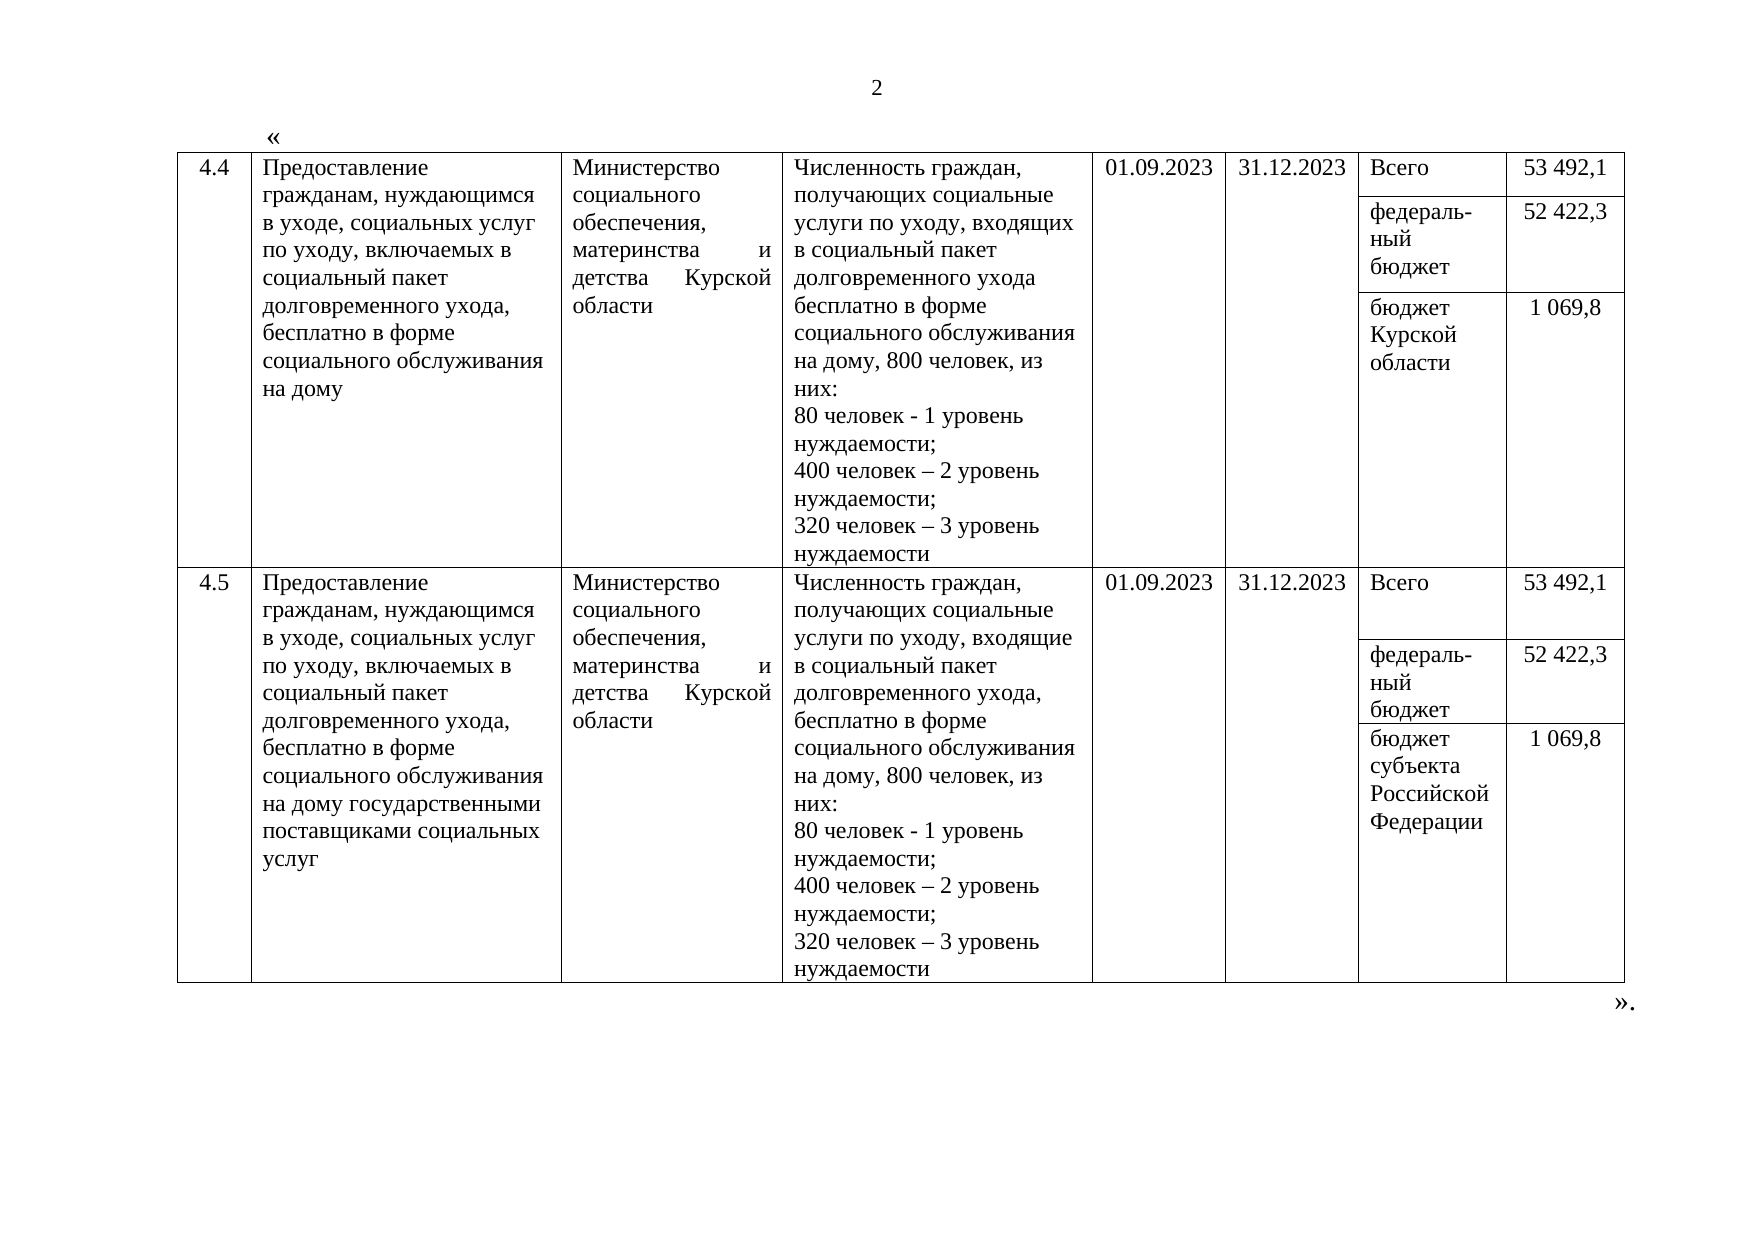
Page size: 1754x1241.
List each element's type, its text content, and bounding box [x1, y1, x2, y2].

table_header 31.12.2023 [1226, 153, 1358, 567]
table_cell 52 422,3 [1507, 640, 1624, 723]
table_cell 4.5 [178, 568, 251, 982]
table_cell 53 492,1 [1507, 568, 1624, 639]
table_cell 1 069,8 [1507, 293, 1624, 567]
table_header Всего [1359, 153, 1506, 196]
table_cell Численность граждан, получающих социальные услуги по уходу, входящие в социальный пакет долговременного ухода, бесплатно в форме социального обслуживания на дому, 800 человек, из них: 80 человек - 1 уровень нуждаемости; 400 человек – 2 уровень нуждаемости; 320 человек – 3 уровень нуждаемости [783, 568, 1092, 982]
table_header 01.09.2023 [1093, 153, 1225, 567]
table_cell Министерство социального обеспечения, материнства и детства Курской области [562, 568, 782, 982]
table_cell Предоставление гражданам, нуждающимся в уходе, социальных услуг по уходу, включаемых в социальный пакет долговременного ухода, бесплатно в форме социального обслуживания на дому государственными поставщиками социальных услуг [252, 568, 561, 982]
table_cell 1 069,8 [1507, 724, 1624, 982]
table_cell 31.12.2023 [1226, 568, 1358, 982]
table_header 53 492,1 [1507, 153, 1624, 196]
table_cell 52 422,3 [1507, 197, 1624, 292]
text « [177, 118, 1636, 152]
table_cell бюджет Курской области [1359, 293, 1506, 567]
table_cell Всего [1359, 568, 1506, 639]
table_cell бюджет субъекта Российской Федерации [1359, 724, 1506, 982]
table_header Предоставление гражданам, нуждающимся в уходе, социальных услуг по уходу, включаемых в социальный пакет долговременного ухода, бесплатно в форме социального обслуживания на дому [252, 153, 561, 567]
table_header 4.4 [178, 153, 251, 567]
text ». [118, 983, 1636, 1016]
table_cell федераль-ный бюджет [1359, 640, 1506, 723]
table_header Министерство социального обеспечения, материнства и детства Курской области [562, 153, 782, 567]
table_cell федераль-ный бюджет [1359, 197, 1506, 292]
table_cell 01.09.2023 [1093, 568, 1225, 982]
table_header Численность граждан, получающих социальные услуги по уходу, входящих в социальный пакет долговременного ухода бесплатно в форме социального обслуживания на дому, 800 человек, из них: 80 человек - 1 уровень нуждаемости; 400 человек – 2 уровень нуждаемости; 320 человек – 3 уровень нуждаемости [783, 153, 1092, 567]
